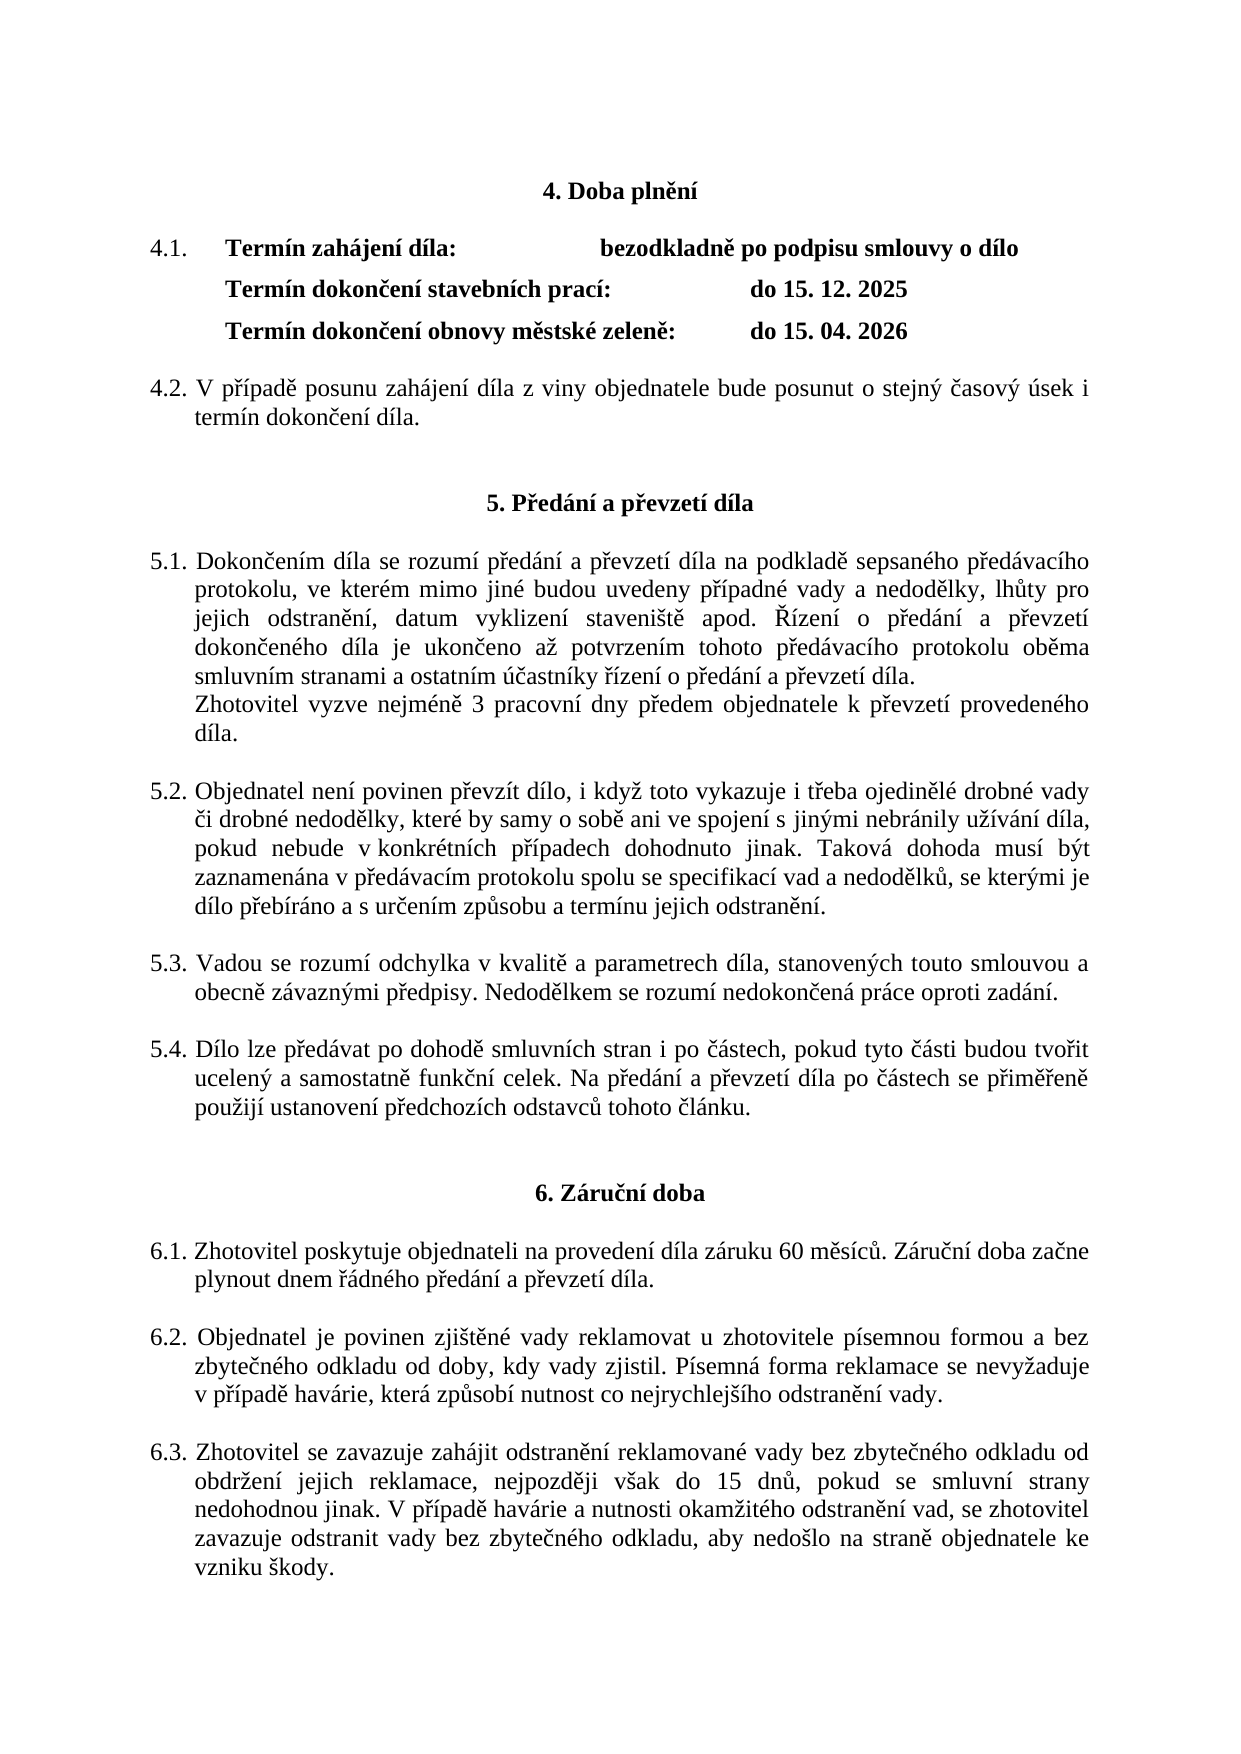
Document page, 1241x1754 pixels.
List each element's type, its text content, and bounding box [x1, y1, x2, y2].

text 6.3. Zhotovitel se zavazuje zahájit odstranění reklamované vady bez zbytečného odkladu od obdržení jejich reklamace, nejpozději však do 15 dnů, pokud se smluvní strany nedohodnou jinak. V případě havárie a nutnosti okamžitého odstranění vad, se zhotovitel zavazuje odstranit vady bez zbytečného odkladu, aby nedošlo na straně objednatele ke vzniku škody. [150, 1437, 1090, 1581]
text 5.3. Vadou se rozumí odchylka v kvalitě a parametrech díla, stanovených touto smlouvou a obecně závaznými předpisy. Nedodělkem se rozumí nedokončená práce oproti zadání. [150, 948, 1090, 1006]
text 6.1. Zhotovitel poskytuje objednateli na provedení díla záruku 60 měsíců. Záruční doba začne plynout dnem řádného předání a převzetí díla. [150, 1236, 1090, 1293]
text 4. Doba plnění [150, 176, 1090, 204]
text 5.2. Objednatel není povinen převzít dílo, i když toto vykazuje i třeba ojedinělé drobné vady či drobné nedodělky, které by samy o sobě ani ve spojení s jinými nebránily užívání díla, pokud nebude v konkrétních případech dohodnuto jinak. Taková dohoda musí být zaznamenána v předávacím protokolu spolu se specifikací vad a nedodělků, se kterými je dílo přebíráno a s určením způsobu a termínu jejich odstranění. [150, 776, 1090, 919]
text 5. Předání a převzetí díla [150, 488, 1090, 517]
text 4.1. Termín zahájení díla: bezodkladně po podpisu smlouvy o dílo [150, 233, 1090, 262]
text Termín dokončení obnovy městské zeleně: do 15. 04. 2026 [150, 316, 1090, 344]
text 6.2. Objednatel je povinen zjištěné vady reklamovat u zhotovitele písemnou formou a bez zbytečného odkladu od doby, kdy vady zjistil. Písemná forma reklamace se nevyžaduje v případě havárie, která způsobí nutnost co nejrychlejšího odstranění vady. [150, 1322, 1090, 1408]
text Termín dokončení stavebních prací: do 15. 12. 2025 [150, 274, 1090, 303]
text Zhotovitel vyzve nejméně 3 pracovní dny předem objednatele k převzetí provedeného díla. [194, 689, 1090, 747]
text 4.2. V případě posunu zahájení díla z viny objednatele bude posunut o stejný časový úsek i termín dokončení díla. [150, 373, 1090, 431]
text 5.1. Dokončením díla se rozumí předání a převzetí díla na podkladě sepsaného předávacího protokolu, ve kterém mimo jiné budou uvedeny případné vady a nedodělky, lhůty pro jejich odstranění, datum vyklizení staveniště apod. Řízení o předání a převzetí dokončeného díla je ukončeno až potvrzením tohoto předávacího protokolu oběma smluvním stranami a ostatním účastníky řízení o předání a převzetí díla. [150, 546, 1090, 689]
text 5.4. Dílo lze předávat po dohodě smluvních stran i po částech, pokud tyto části budou tvořit ucelený a samostatně funkční celek. Na předání a převzetí díla po částech se přiměřeně použijí ustanovení předchozích odstavců tohoto článku. [150, 1034, 1090, 1121]
text 6. Záruční doba [150, 1178, 1090, 1207]
